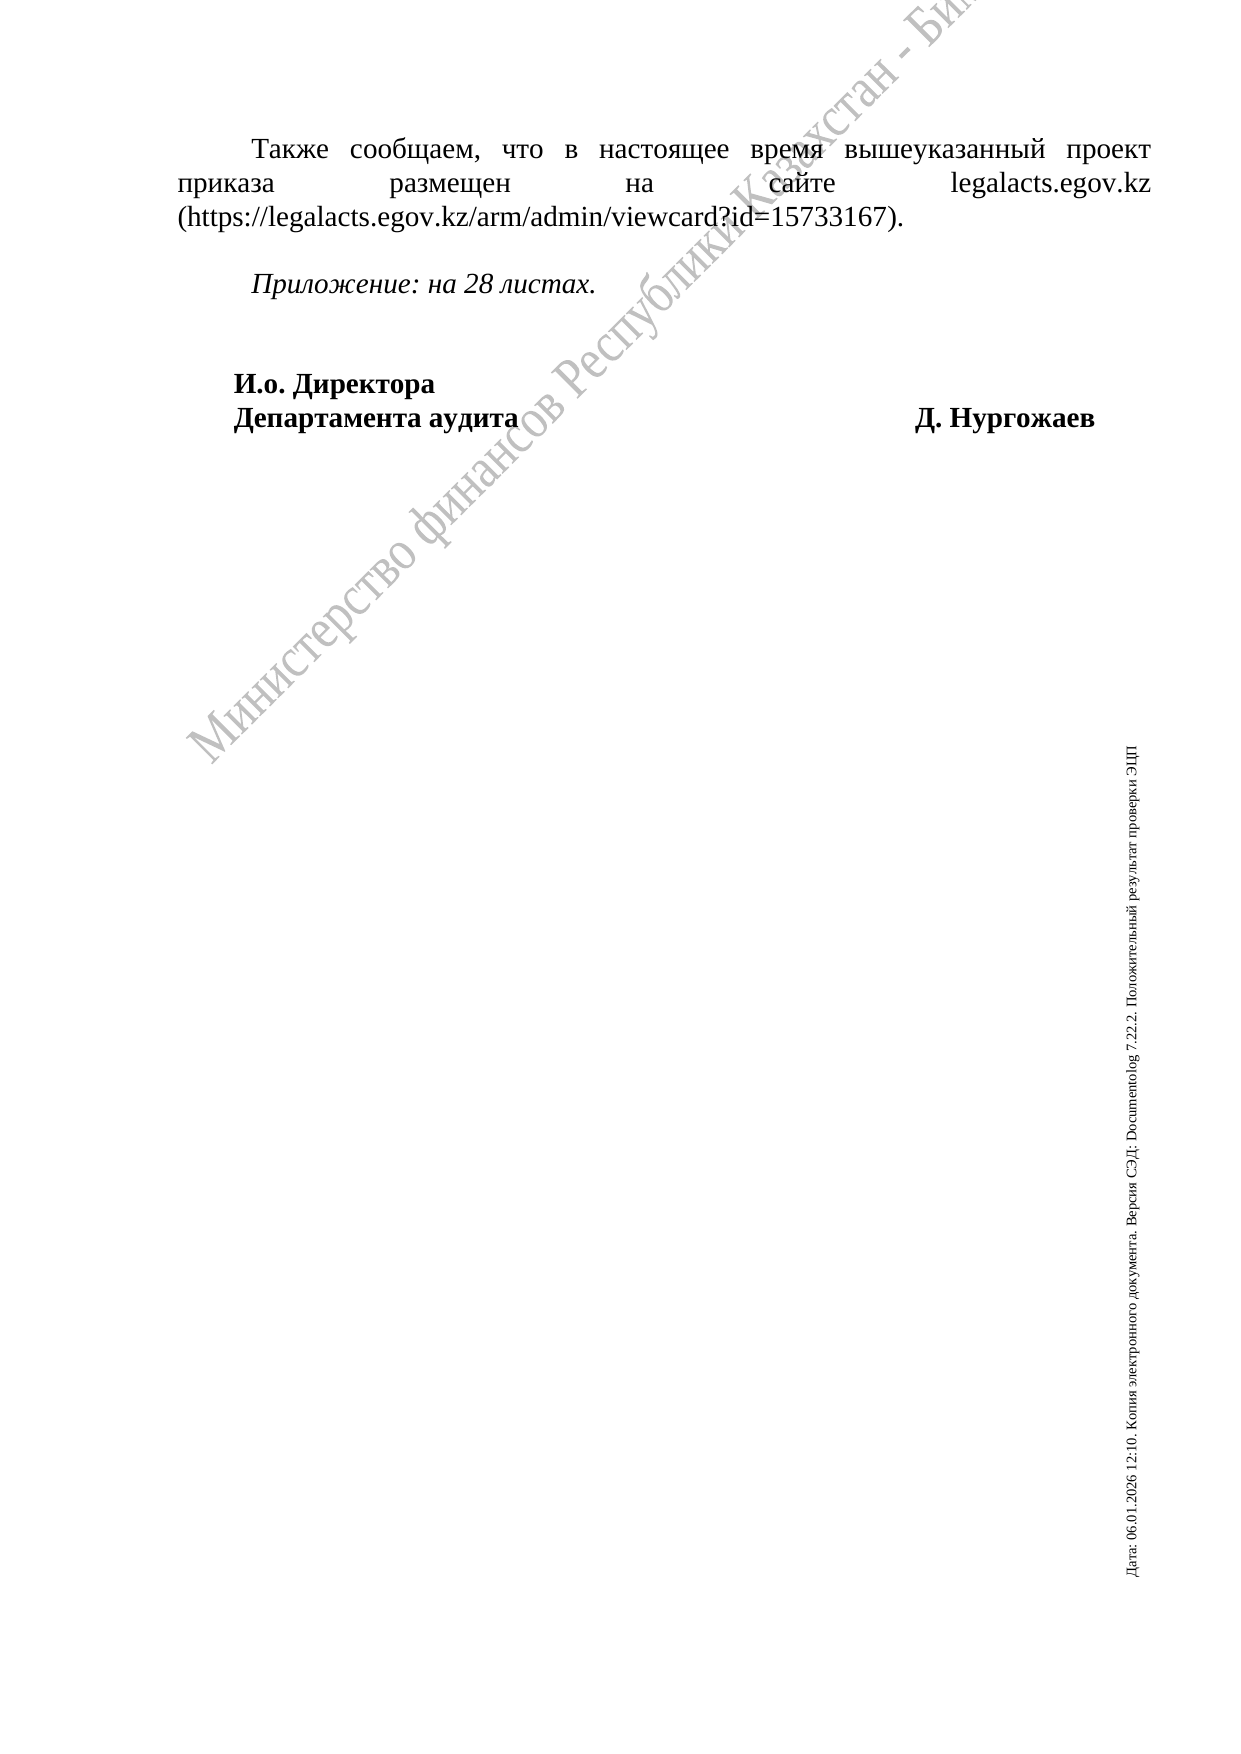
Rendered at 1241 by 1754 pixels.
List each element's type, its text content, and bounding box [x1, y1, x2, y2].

text И.о. Директора [177, 366, 1152, 400]
text Департамента аудита Д. Нургожаев [177, 400, 1152, 433]
text Также сообщаем, что в настоящее время вышеуказанный проект приказа размещен на сайте legalacts.egov.kz (https://legalacts.egov.kz/arm/admin/viewcard?id=15733167). [177, 132, 1152, 232]
title Приложение: на 28 листах. [177, 266, 1152, 299]
